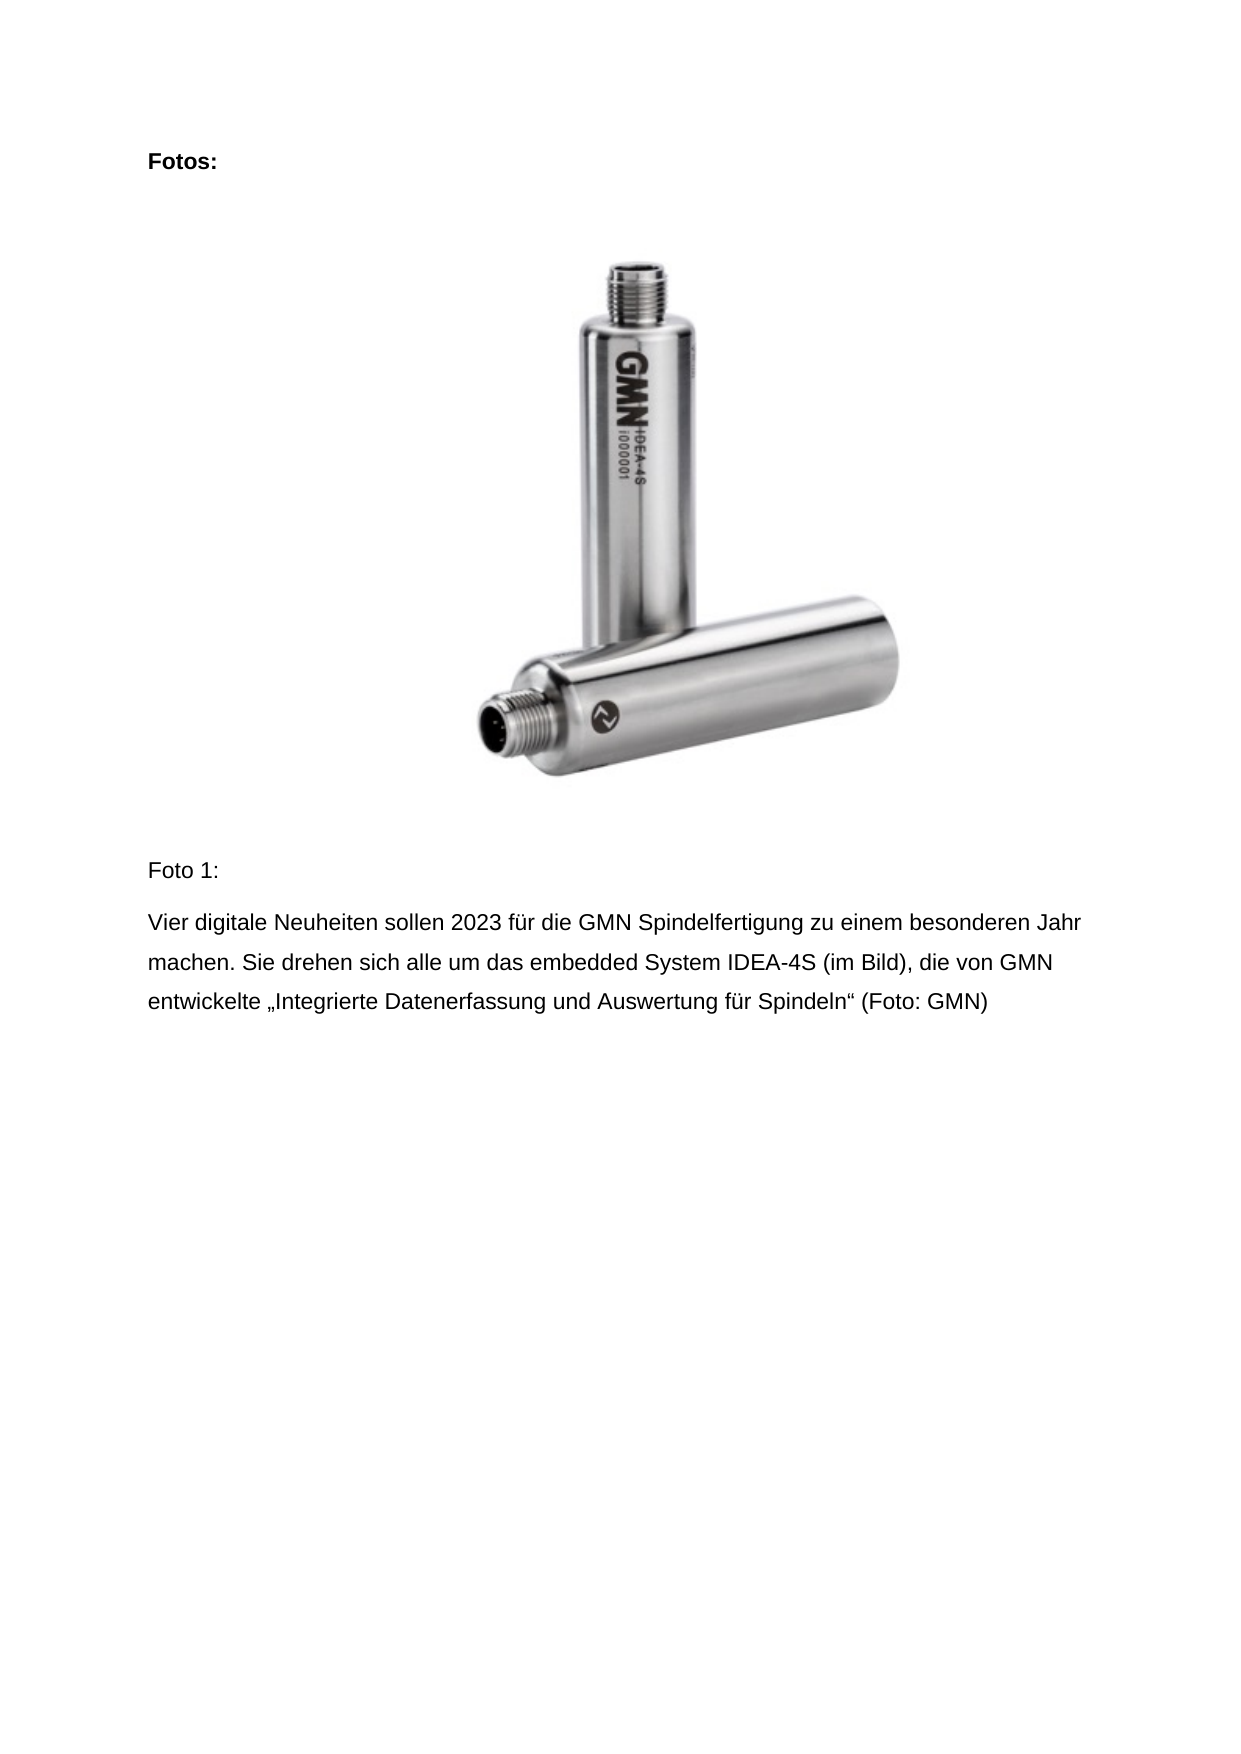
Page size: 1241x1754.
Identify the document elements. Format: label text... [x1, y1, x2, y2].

text Fotos: [148, 148, 1093, 174]
picture [147, 199, 1092, 831]
text Foto 1: [148, 857, 1093, 883]
text Vier digitale Neuheiten sollen 2023 für die GMN Spindelfertigung zu einem besonderen Jahr machen. Sie drehen sich alle um das embedded System IDEA-4S (im Bild), die von GMN entwickelte „Integrierte Datenerfassung und Auswertung für Spindeln“ (Foto: GMN) [148, 909, 1093, 1014]
